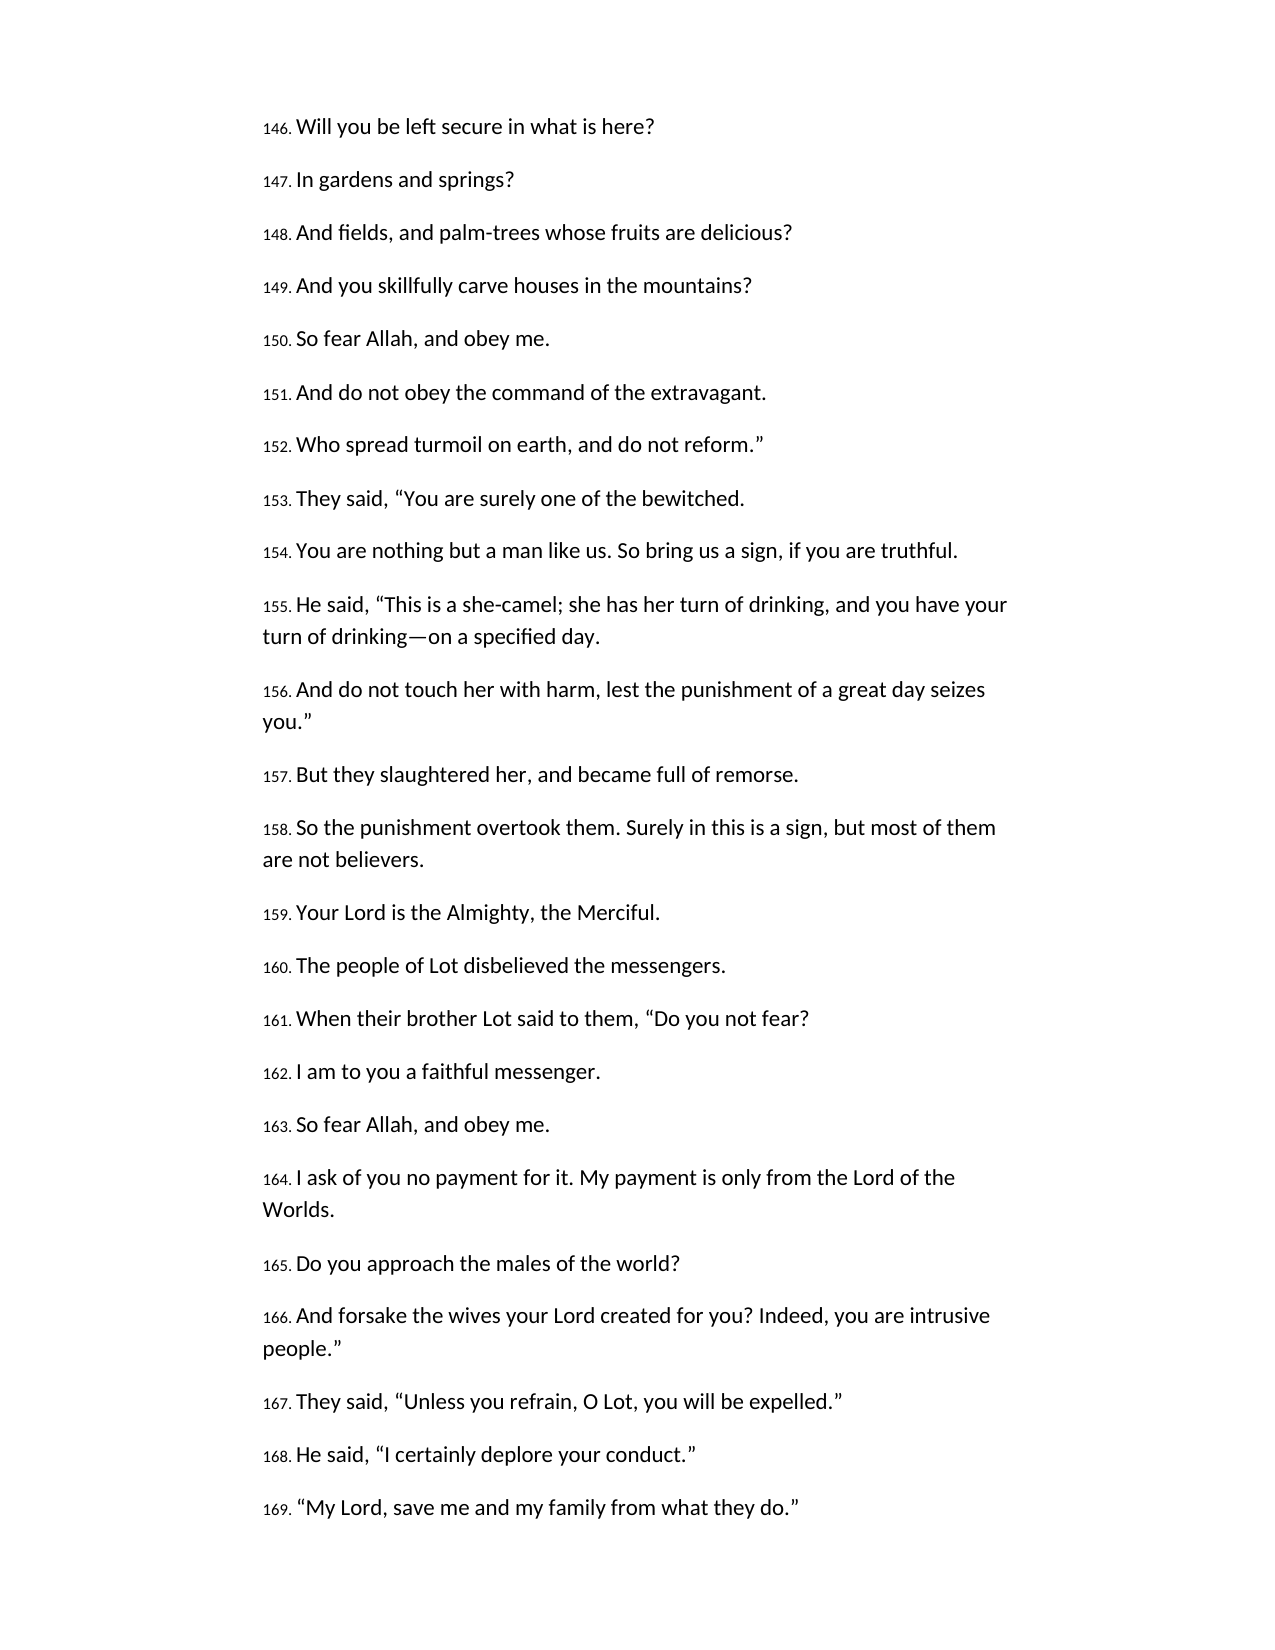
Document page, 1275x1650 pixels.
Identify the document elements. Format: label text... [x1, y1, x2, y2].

list 157. But they slaughtered her, and became full of remorse. [262, 760, 1012, 788]
list 153. They said, “You are surely one of the bewitched. [262, 484, 1012, 512]
list 167. They said, “Unless you refrain, O Lot, you will be expelled.” [262, 1387, 1012, 1415]
list 160. The people of Lot disbelieved the messengers. [262, 951, 1012, 979]
list 146. Will you be left secure in what is here? [262, 112, 1012, 141]
list 161. When their brother Lot said to them, “Do you not fear? [262, 1004, 1012, 1032]
list 159. Your Lord is the Almighty, the Merciful. [262, 898, 1012, 926]
list 169. “My Lord, save me and my family from what they do.” [262, 1493, 1012, 1521]
list 150. So fear Allah, and obey me. [262, 324, 1012, 353]
list 152. Who spread turmoil on earth, and do not reform.” [262, 431, 1012, 459]
list 165. Do you approach the males of the world? [262, 1249, 1012, 1277]
list 148. And fields, and palm-trees whose fruits are delicious? [262, 218, 1012, 247]
list 158. So the punishment overtook them. Surely in this is a sign, but most of them are not believers. [262, 813, 1012, 873]
list 163. So fear Allah, and obey me. [262, 1110, 1012, 1138]
list 156. And do not touch her with harm, lest the punishment of a great day seizes you.” [262, 675, 1012, 735]
list 147. In gardens and springs? [262, 166, 1012, 193]
list 155. He said, “This is a she-camel; she has her turn of drinking, and you have your turn of drinking—on a specified day. [262, 590, 1012, 650]
list 166. And forsake the wives your Lord created for you? Indeed, you are intrusive people.” [262, 1302, 1012, 1362]
list 149. And you skillfully carve houses in the mountains? [262, 272, 1012, 299]
list 164. I ask of you no payment for it. My payment is only from the Lord of the Worlds. [262, 1163, 1012, 1224]
list 162. I am to you a faithful messenger. [262, 1057, 1012, 1085]
list 151. And do not obey the command of the extravagant. [262, 378, 1012, 406]
list 168. He said, “I certainly deplore your conduct.” [262, 1440, 1012, 1468]
list 154. You are nothing but a man like us. So bring us a sign, if you are truthful. [262, 537, 1012, 565]
